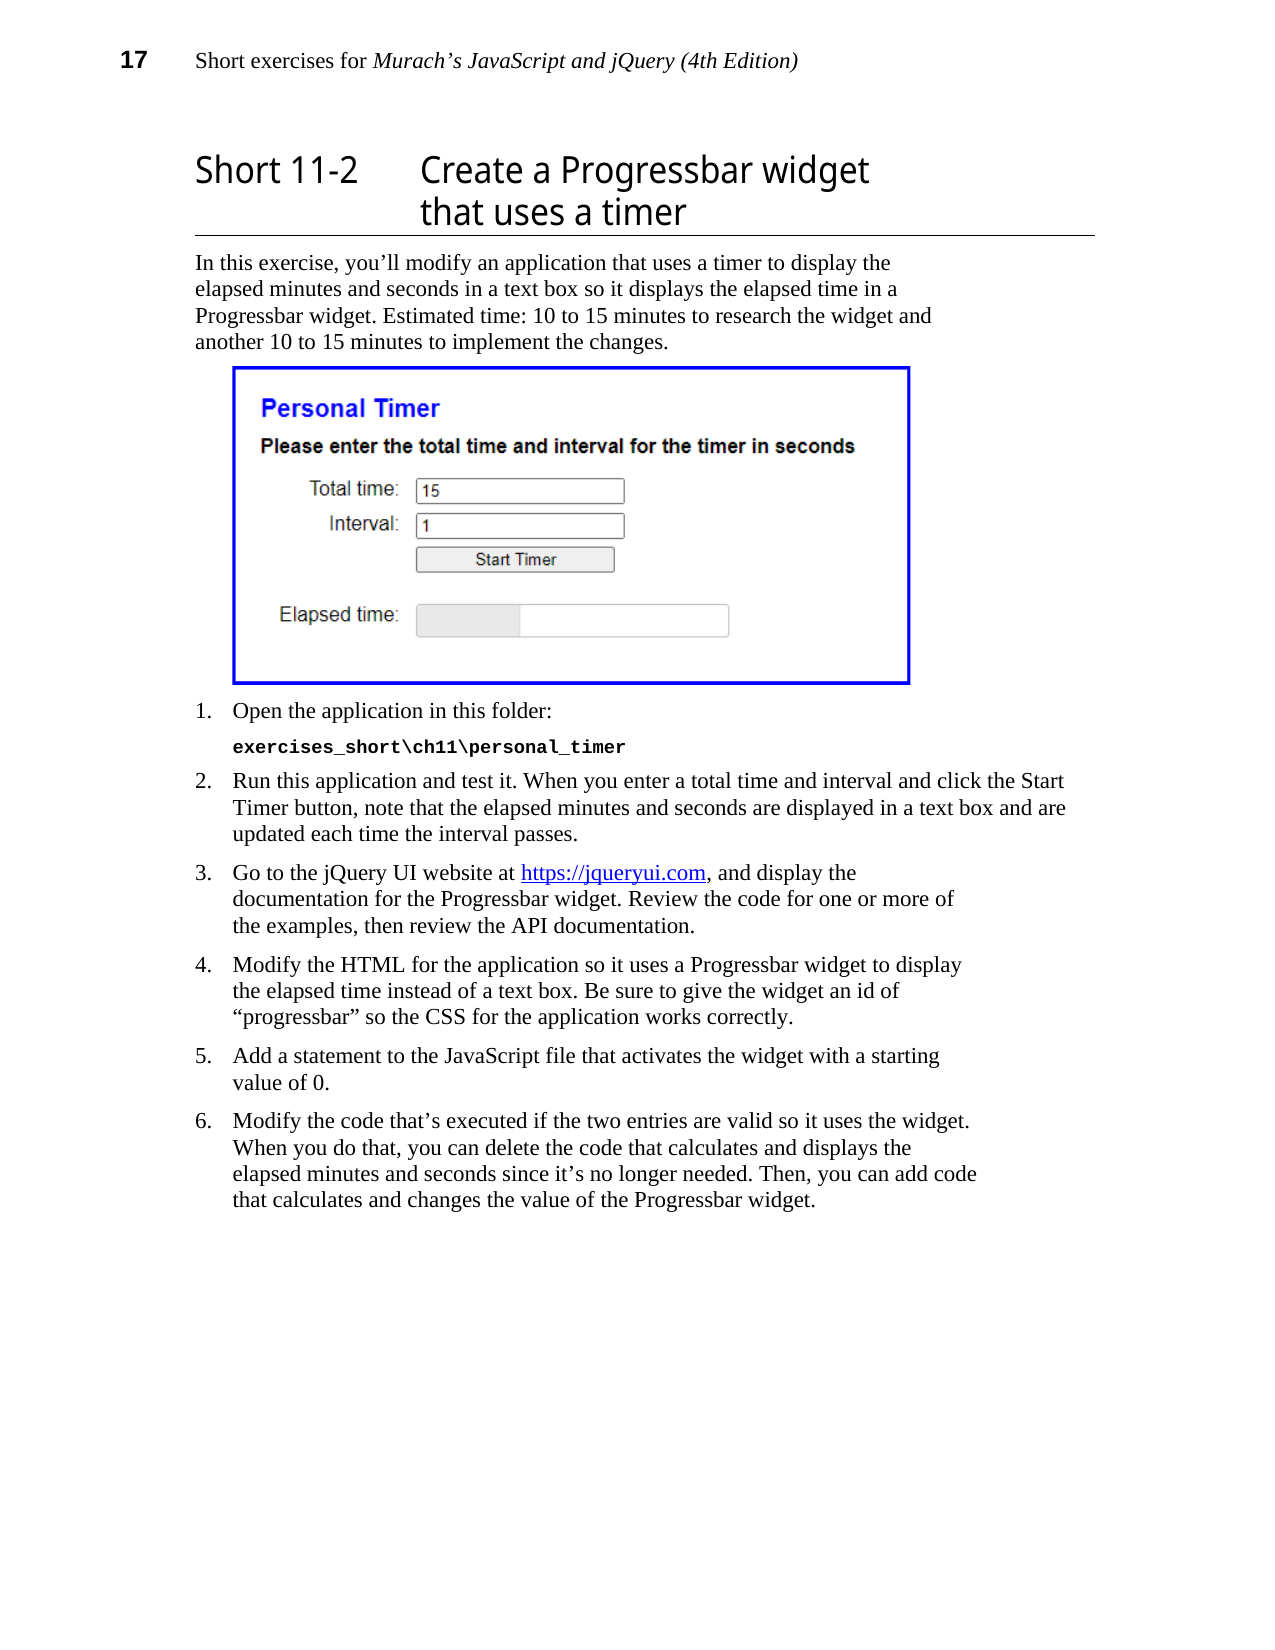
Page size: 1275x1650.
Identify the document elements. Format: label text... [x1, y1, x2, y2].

picture [232, 366, 911, 685]
list Add a statement to the JavaScript file that activates the widget with a starting value of 0. [195, 1042, 982, 1095]
text exercises_short\ch11\personal_timer [232, 736, 1065, 759]
text In this exercise, you’ll modify an application that uses a timer to display the elapsed minutes and seconds in a text box so it displays the elapsed time in a Progressbar widget. Estimated time: 10 to 15 minutes to research the widget and another 10 to 15 minutes to implement the changes. [195, 249, 964, 354]
list Run this application and test it. When you enter a total time and interval and click the Start Timer button, note that the elapsed minutes and seconds are displayed in a text box and are updated each time the interval passes. [195, 767, 1095, 847]
list Go to the jQuery UI website at https://jqueryui.com, and display the documentation for the Progressbar widget. Review the code for one or more of the examples, then review the API documentation. [195, 859, 982, 938]
list Open the application in this folder: [195, 697, 982, 724]
list Modify the HTML for the application so it uses a Progressbar widget to display the elapsed time instead of a text box. Be sure to give the widget an id of “progressbar” so the CSS for the application works correctly. [195, 951, 982, 1030]
list Modify the code that’s executed if the two entries are valid so it uses the widget. When you do that, you can delete the code that calculates and displays the elapsed minutes and seconds since it’s no longer needed. Then, you can add code that calculates and changes the value of the Progressbar widget. [195, 1107, 982, 1213]
subtitle Short 11-2 Create a Progressbar widget that uses a timer [195, 150, 1095, 235]
